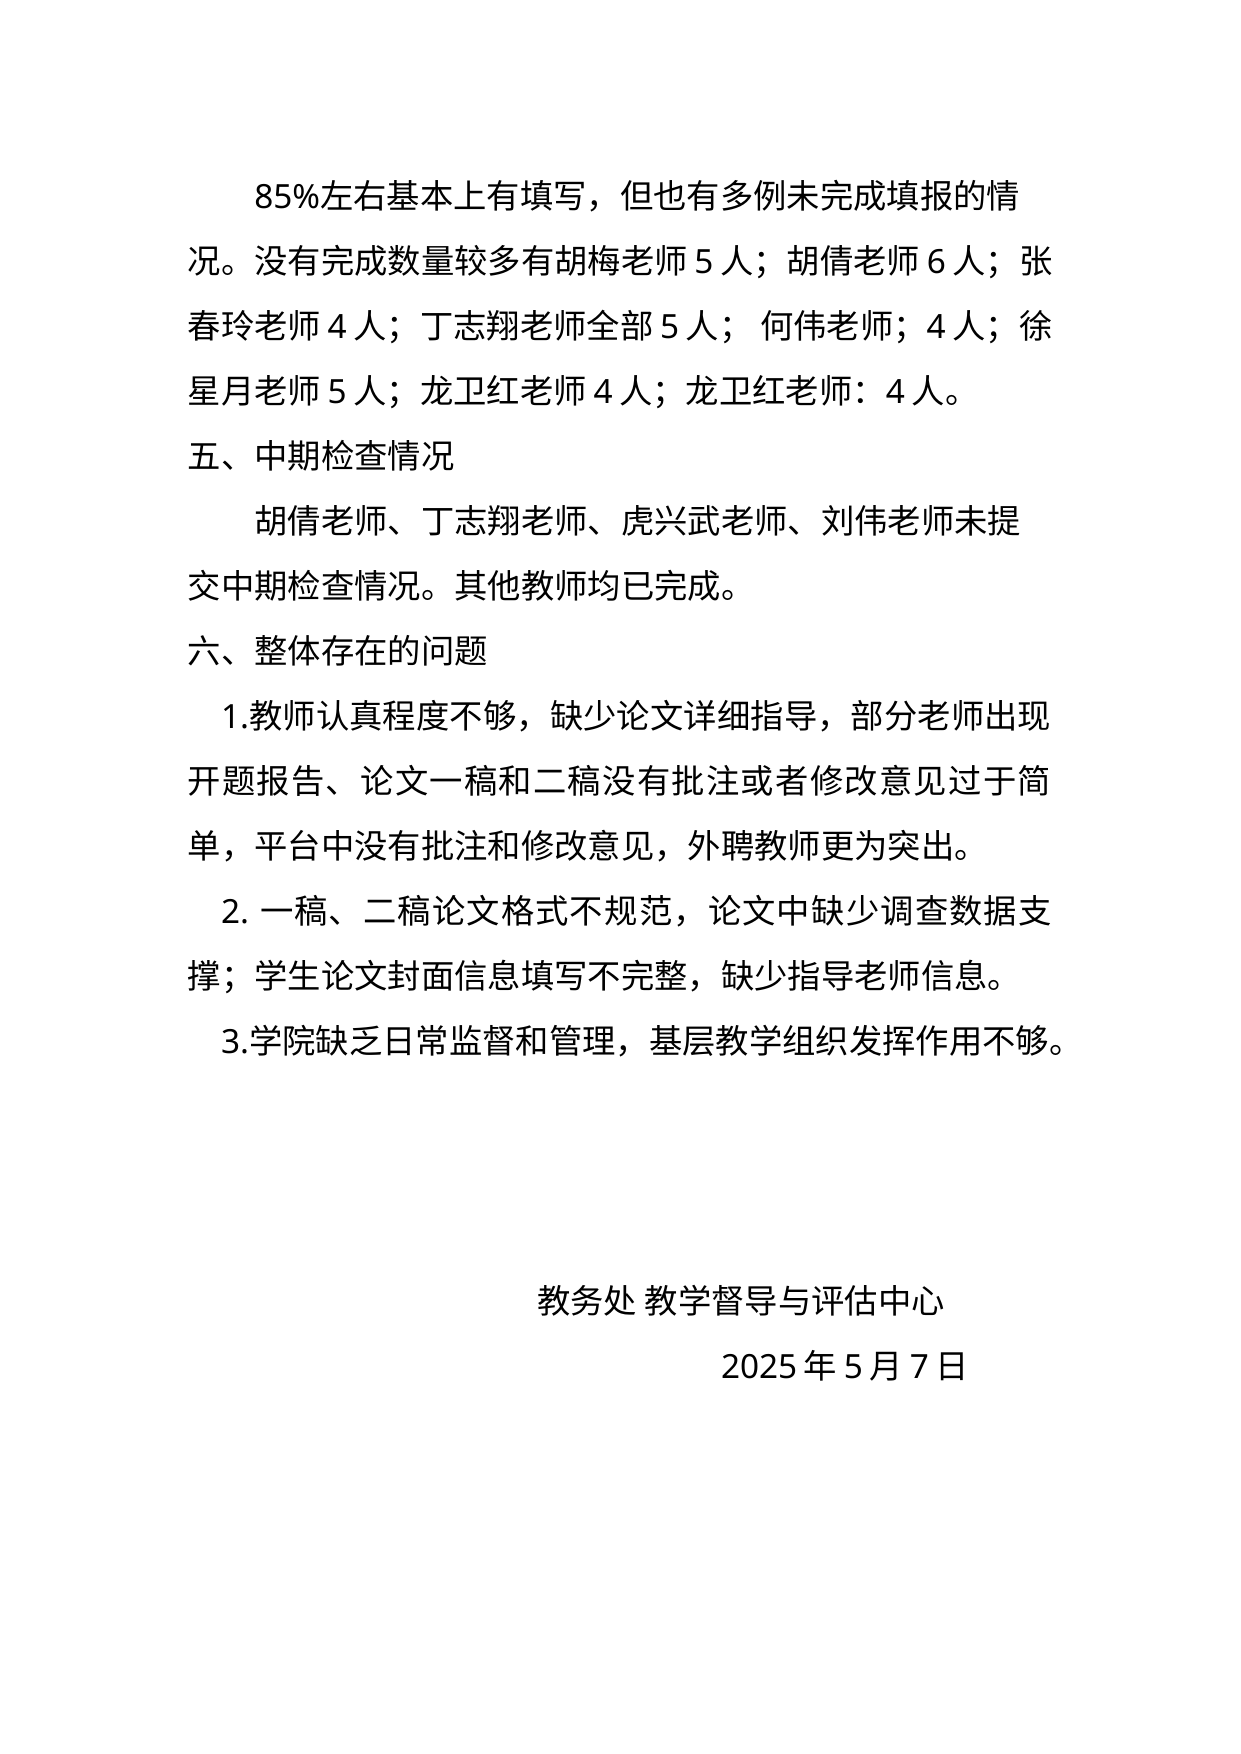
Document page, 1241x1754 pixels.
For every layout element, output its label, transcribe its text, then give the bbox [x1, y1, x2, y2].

text 3.学院缺乏日常监督和管理，基层教学组织发挥作用不够。 [187, 1007, 1053, 1072]
text 85%左右基本上有填写，但也有多例未完成填报的情况。没有完成数量较多有胡梅老师5人；胡倩老师6人；张春玲老师4人；丁志翔老师全部5人； 何伟老师；4人；徐星月老师5人；龙卫红老师4人；龙卫红老师：4人。 [187, 162, 1053, 422]
text 五、中期检查情况 [187, 422, 1053, 487]
text 教务处 教学督导与评估中心 [187, 1267, 1053, 1332]
text 胡倩老师、丁志翔老师、虎兴武老师、刘伟老师未提交中期检查情况。其他教师均已完成。 [187, 487, 1053, 617]
text 六、整体存在的问题 [187, 617, 1053, 682]
text 2025年5月7日 [187, 1332, 1053, 1397]
text 2. 一稿、二稿论文格式不规范，论文中缺少调查数据支撑；学生论文封面信息填写不完整，缺少指导老师信息。 [187, 877, 1053, 1007]
text 1.教师认真程度不够，缺少论文详细指导，部分老师出现开题报告、论文一稿和二稿没有批注或者修改意见过于简单，平台中没有批注和修改意见，外聘教师更为突出。 [187, 682, 1053, 877]
